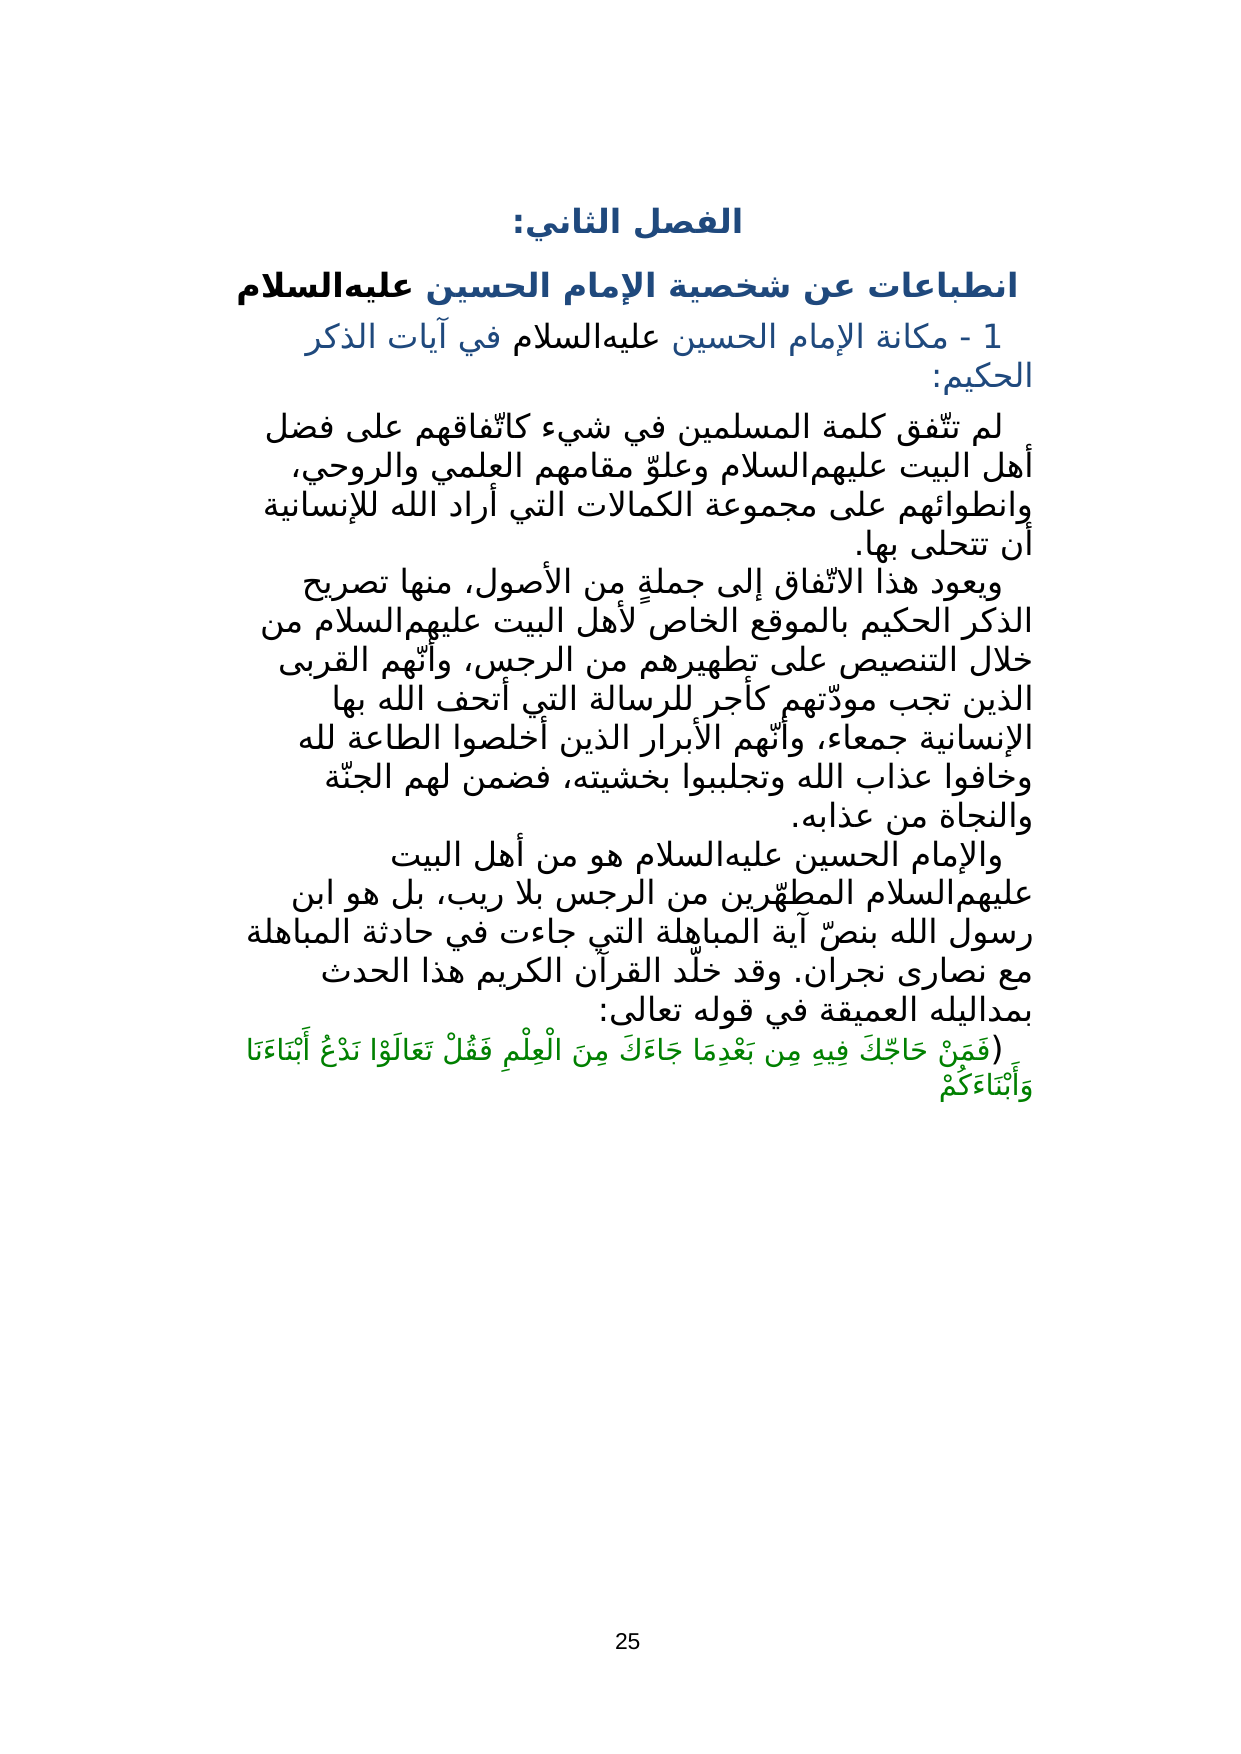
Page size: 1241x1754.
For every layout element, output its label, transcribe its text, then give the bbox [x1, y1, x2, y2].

subtitle انطباعات عن شخصية الإمام الحسين عليه‌السلام [222, 266, 1033, 305]
text لم تتّفق كلمة المسلمين في شيء كاتّفاقهم على فضل أهل البيت عليهم‌السلام وعلوّ مقامهم العلمي والروحي، وانطوائهم على مجموعة الكمالات التي أراد الله للإنسانية أن تتحلى بها. [222, 408, 1033, 563]
text (فَمَنْ حَاجّكَ فِيهِ مِن بَعْدِمَا جَاءَكَ مِنَ الْعِلْمِ فَقُلْ تَعَالَوْا نَدْعُ أَبْنَاءَنَا وَأَبْنَاءَكُمْ [222, 1029, 1033, 1102]
text ويعود هذا الاتّفاق إلى جملةٍ من الأصول، منها تصريح الذكر الحكيم بالموقع الخاص لأهل البيت عليهم‌السلام من خلال التنصيص على تطهيرهم من الرجس، وأنّهم القربى الذين تجب مودّتهم كأجر للرسالة التي أتحف الله بها الإنسانية جمعاء، وأنّهم الأبرار الذين أخلصوا الطاعة لله وخافوا عذاب الله وتجلببوا بخشيته، فضمن لهم الجنّة والنجاة من عذابه. [222, 563, 1033, 835]
text والإمام الحسين عليه‌السلام هو من أهل البيت عليهم‌السلام المطهّرين من الرجس بلا ريب، بل هو ابن رسول الله بنصّ آية المباهلة التي جاءت في حادثة المباهلة مع نصارى نجران. وقد خلّد القرآن الكريم هذا الحدث بمداليله العميقة في قوله تعالى: [222, 835, 1033, 1029]
subtitle 1 - مكانة الإمام الحسين عليه‌السلام في آيات الذكر الحكيم: [222, 317, 1033, 395]
subtitle الفصل الثاني: [222, 202, 1033, 241]
